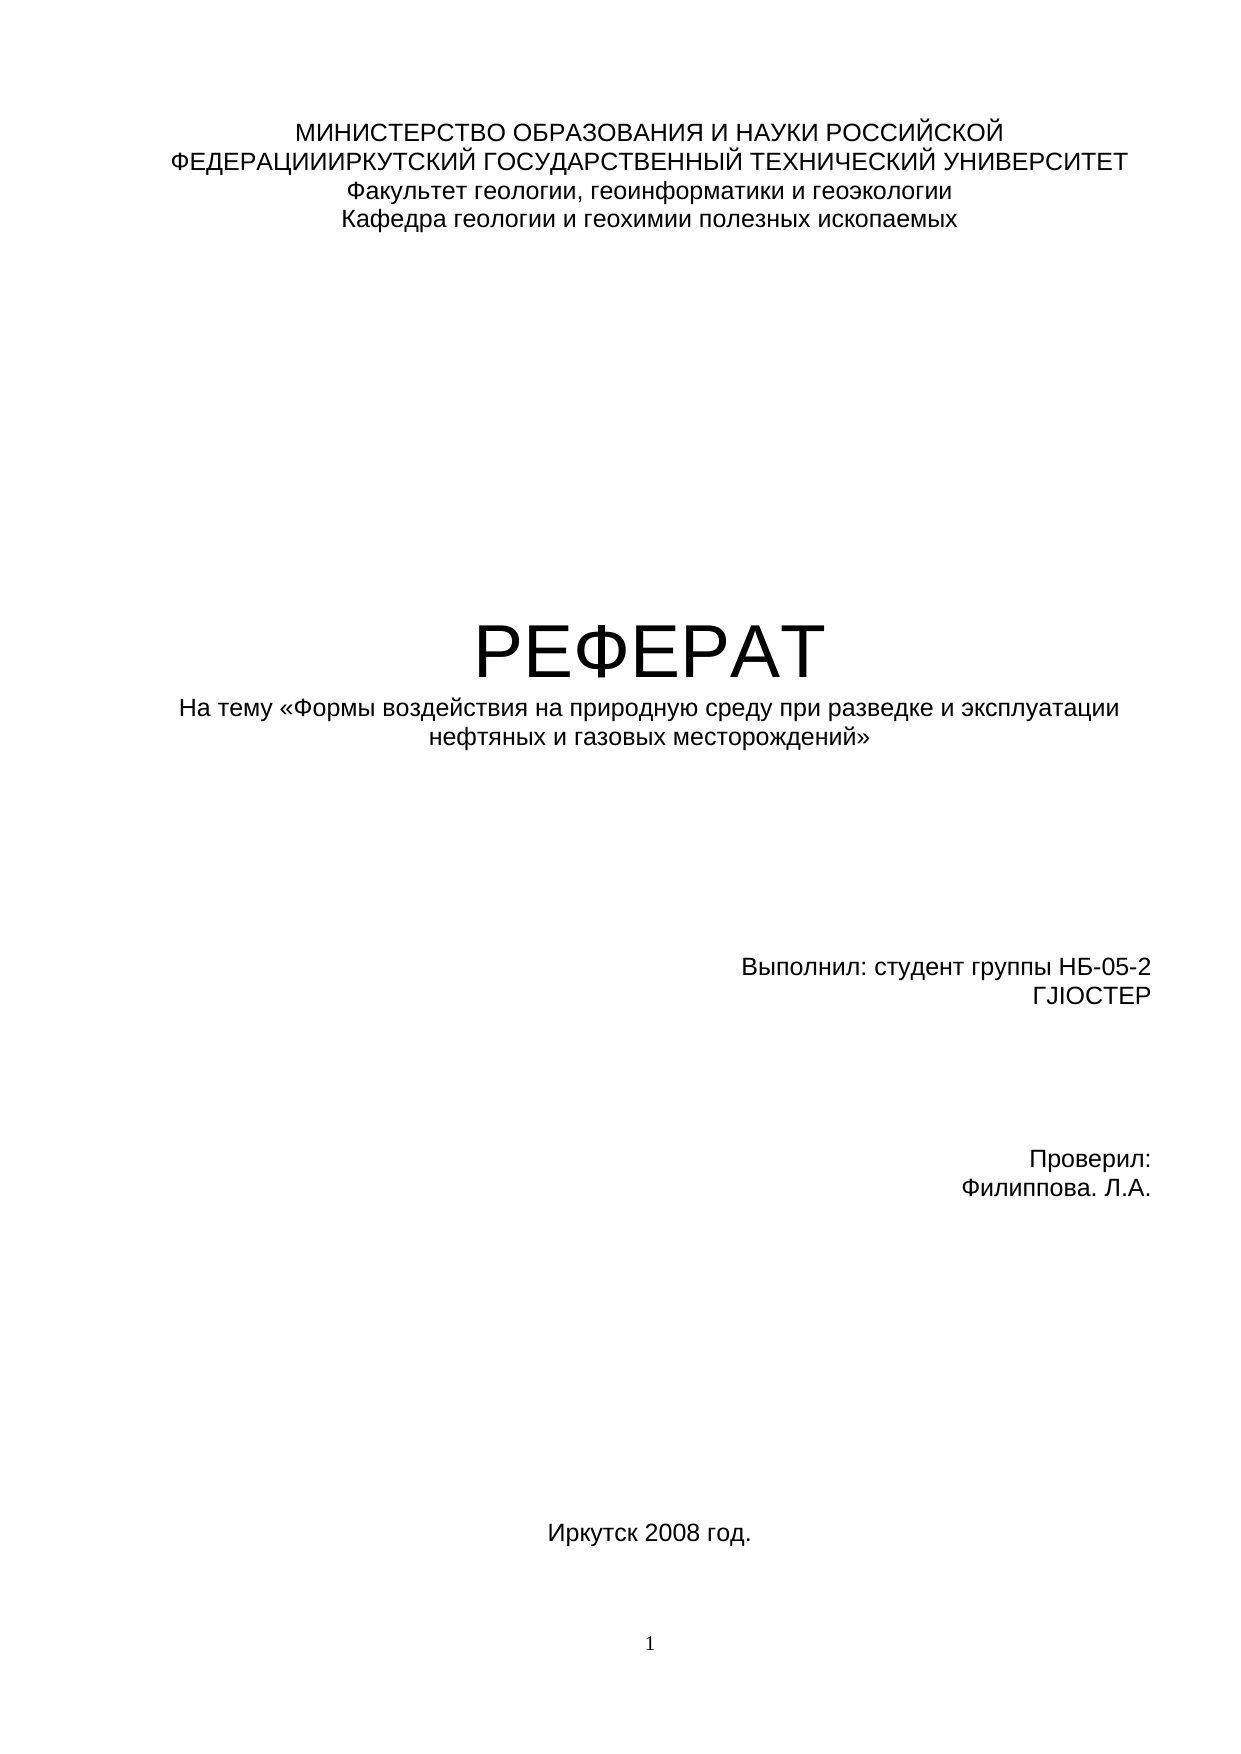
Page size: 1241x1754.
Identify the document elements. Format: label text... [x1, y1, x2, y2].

text РЕФЕРАТ [148, 607, 1151, 693]
text Кафедра геологии и геохимии полезных ископаемых [148, 204, 1151, 233]
text Факультет геологии, геоинформатики и геоэкологии [148, 176, 1151, 204]
text ГJIОСТЕР [148, 981, 1151, 1009]
text Иркутск 2008 год. [148, 1517, 1151, 1546]
text Выполнил: студент группы НБ-05-2 [148, 952, 1151, 981]
text Филиппова. Л.А. [148, 1172, 1151, 1201]
text Проверил: [148, 1144, 1151, 1172]
text На тему «Формы воздействия на природную среду при разведке и эксплуатации нефтяных и газовых месторождений» [148, 693, 1151, 751]
text МИНИСТЕРСТВО ОБРАЗОВАНИЯ И НАУКИ РОССИЙСКОЙ ФЕДЕРАЦИИИРКУТСКИЙ ГОСУДАРСТВЕННЫЙ ТЕХНИЧЕСКИЙ УНИВЕРСИТЕТ [148, 118, 1151, 176]
